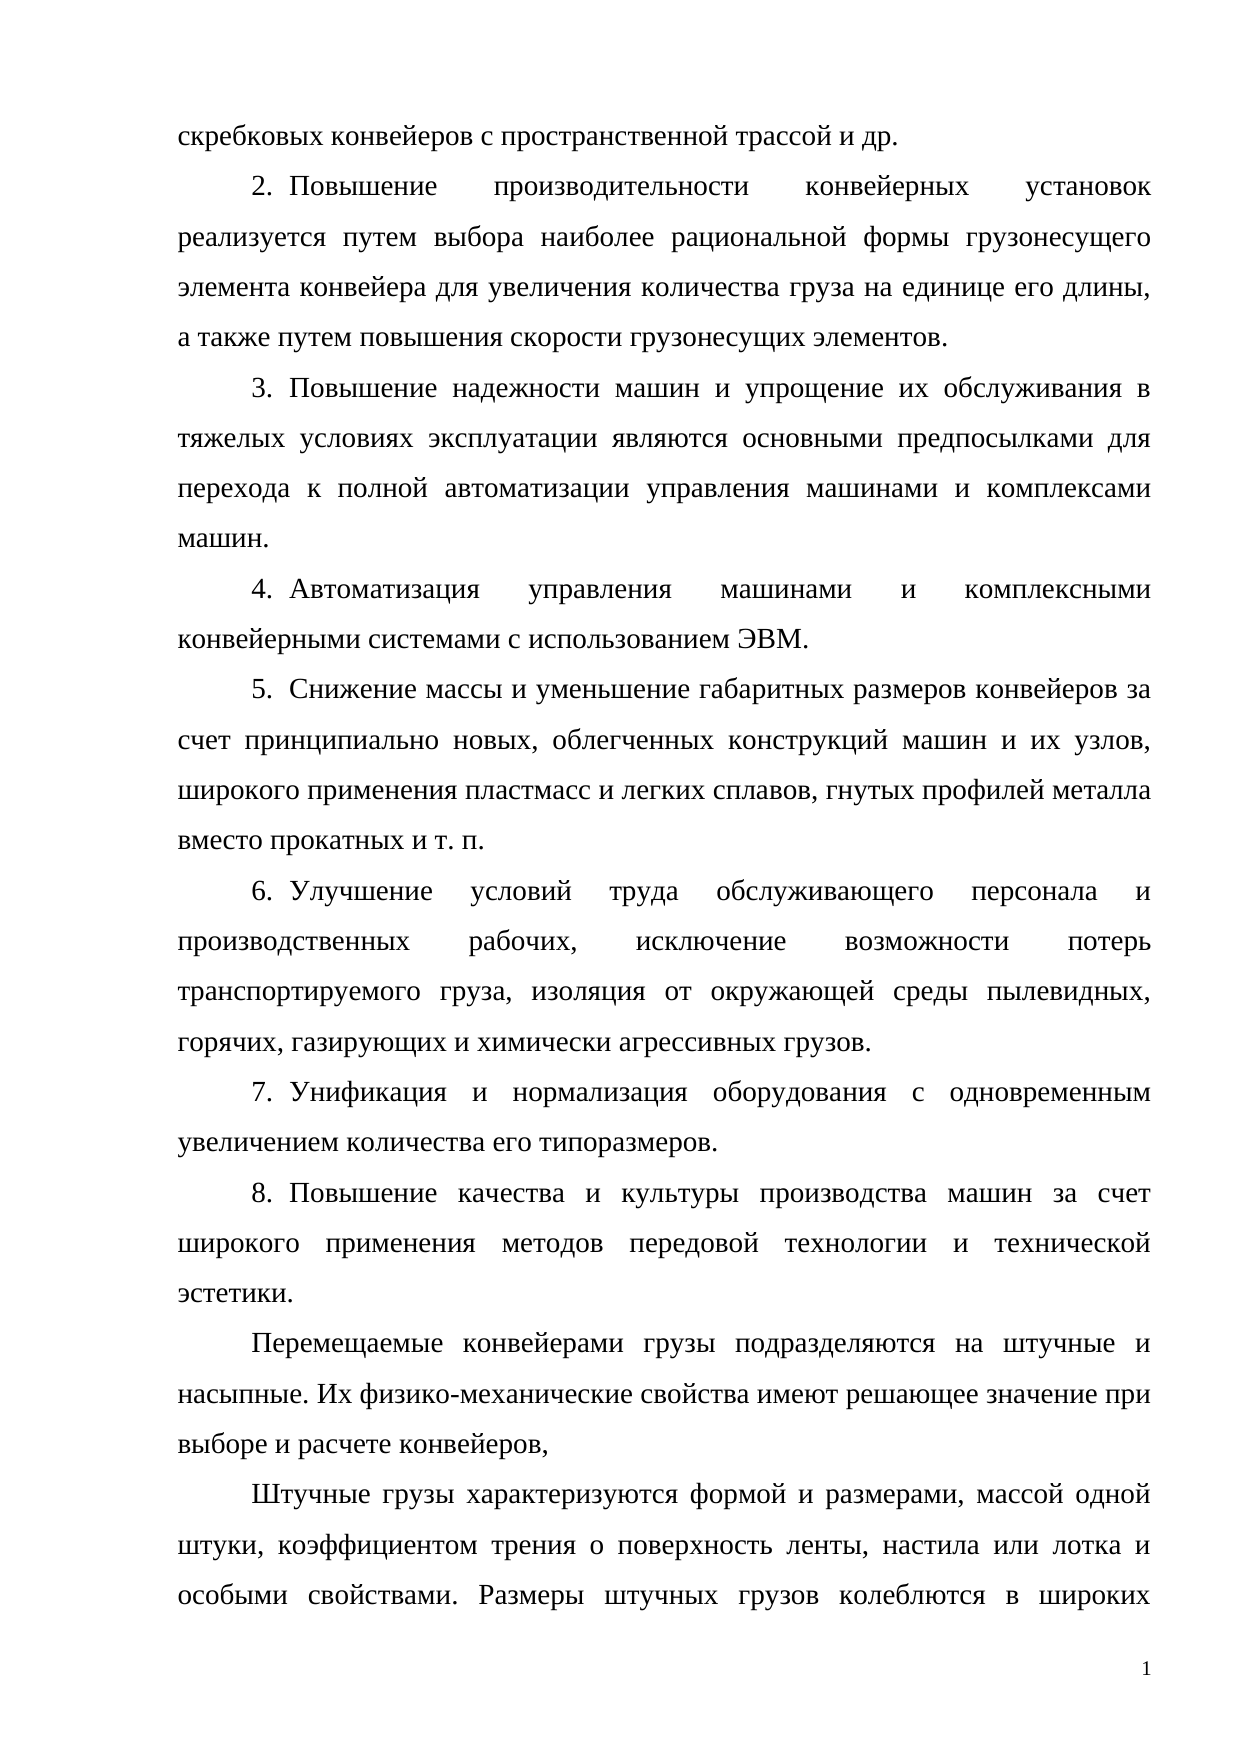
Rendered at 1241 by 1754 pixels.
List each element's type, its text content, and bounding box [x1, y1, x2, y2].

list Повышение производительности конвейерных установок реализуется путем выбора наиболее рациональной формы грузонесущего элемента конвейера для увеличения количества груза на единице его длины, а также путем повышения скорости грузонесущих элементов. [177, 168, 1152, 353]
list Снижение массы и уменьшение габаритных размеров конвейеров за счет принципиально новых, облегченных конструкций машин и их узлов, широкого применения пластмасс и легких сплавов, гнутых профилей металла вместо прокатных и т. п. [177, 672, 1152, 856]
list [177, 118, 1152, 152]
list Улучшение условий труда обслуживающего персонала и производственных рабочих, исключение возможности потерь транспортируемого груза, изоляция от окружающей среды пылевидных, горячих, газирующих и химически агрессивных грузов. [177, 873, 1152, 1057]
list Повышение надежности машин и упрощение их обслуживания в тяжелых условиях эксплуатации являются основными предпосылками для перехода к полной автоматизации управления машинами и комплексами машин. [177, 370, 1152, 554]
list Унификация и нормализация оборудования с одновременным увеличением количества его типоразмеров. [177, 1074, 1152, 1158]
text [177, 1477, 1152, 1611]
list Повышение качества и культуры производства машин за счет широкого применения методов передовой технологии и технической эстетики. [177, 1175, 1152, 1309]
list Автоматизация управления машинами и комплексными конвейерными системами с использованием ЭВМ. [177, 571, 1152, 655]
text Перемещаемые конвейерами грузы подразделяются на штучные и насыпные. Их физико-механические свойства имеют решающее значение при выборе и расчете конвейеров, [177, 1326, 1152, 1460]
